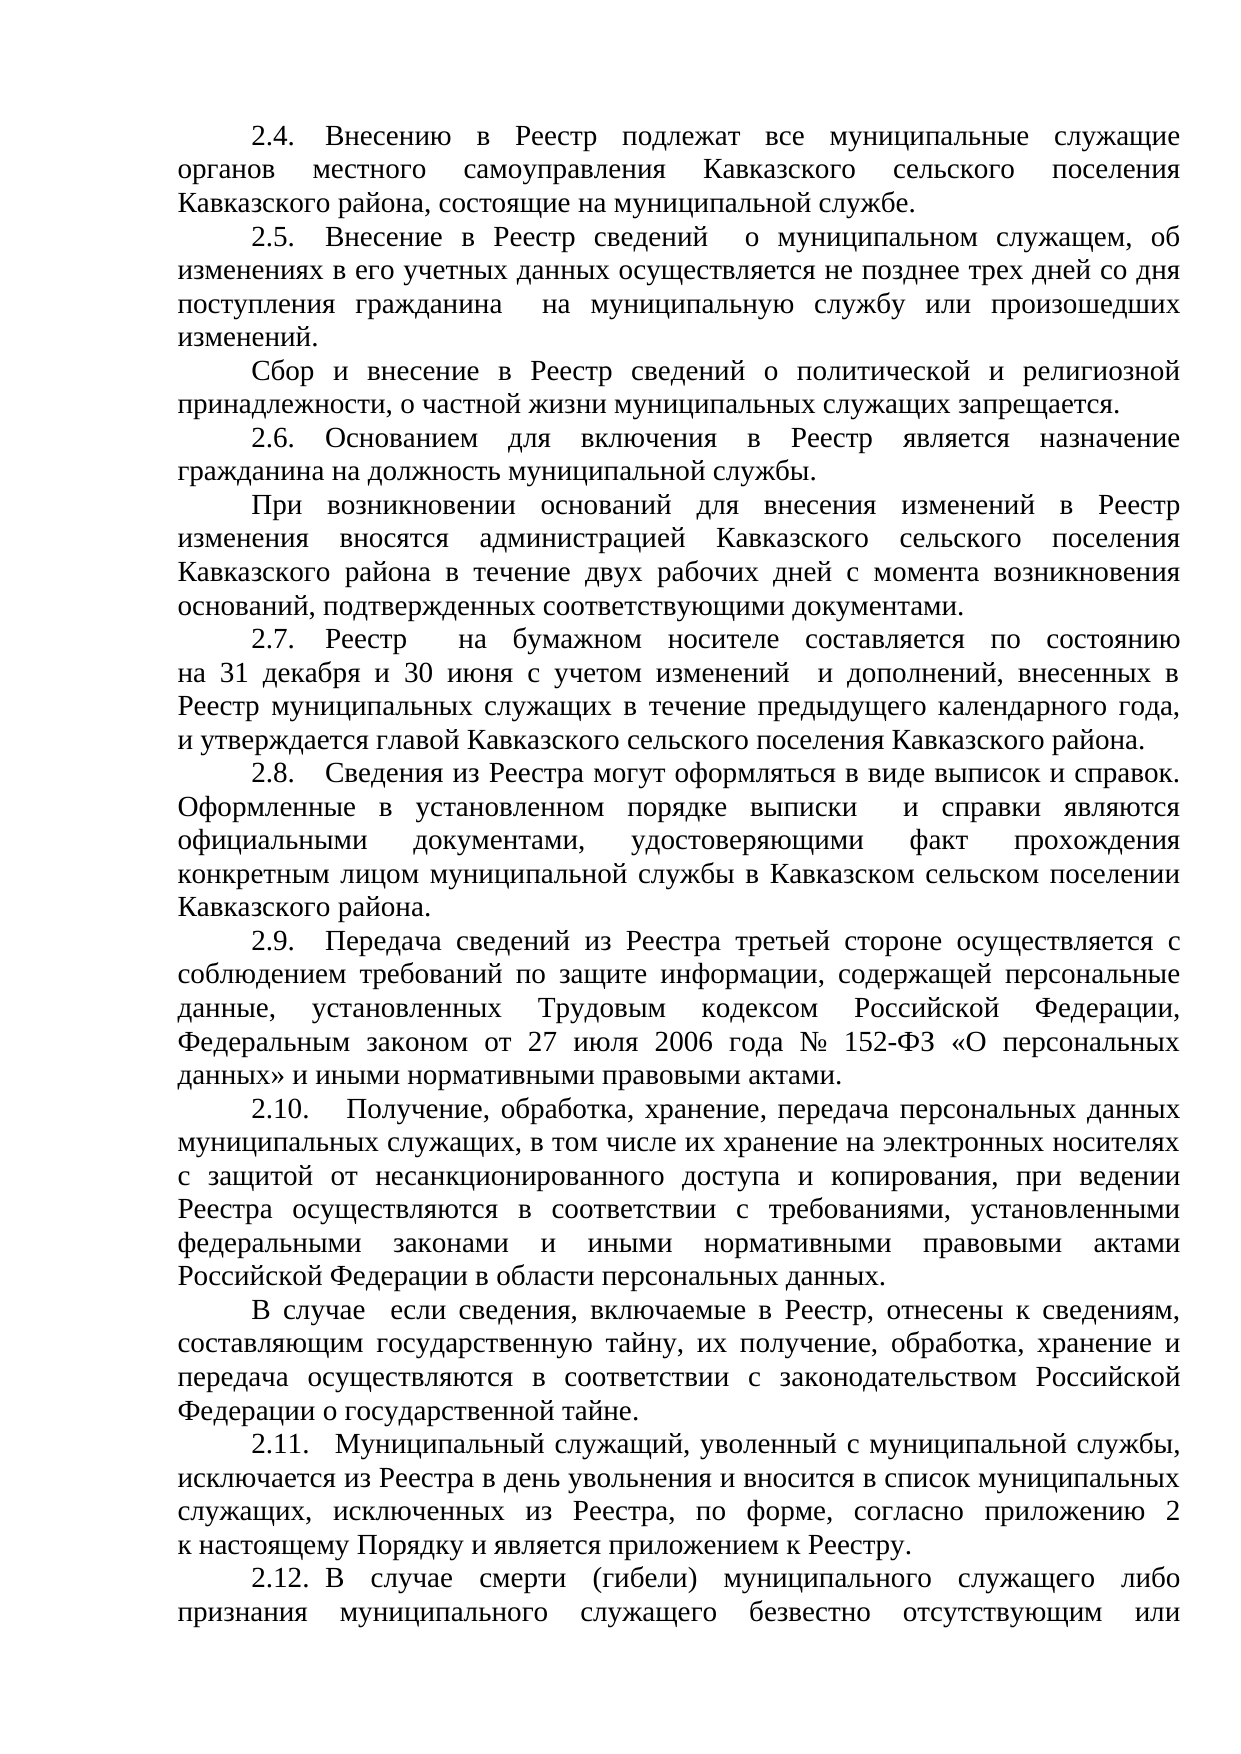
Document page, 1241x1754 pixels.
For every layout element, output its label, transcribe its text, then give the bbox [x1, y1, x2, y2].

list Сбор и внесение в Реестр сведений о политической и религиозной принадлежности, о частной жизни муниципальных служащих запрещается. [177, 353, 1181, 420]
list При возникновении оснований для внесения изменений в Реестр изменения вносятся администрацией Кавказского сельского поселения Кавказского района в течение двух рабочих дней с момента возникновения оснований, подтвержденных соответствующими документами. [177, 487, 1181, 621]
list Внесение в Реестр сведений о муниципальном служащем, об изменениях в его учетных данных осуществляется не позднее трех дней со дня поступления гражданина на муниципальную службу или произошедших изменений. [177, 219, 1181, 353]
list Получение, обработка, хранение, передача персональных данных муниципальных служащих, в том числе их хранение на электронных носителях с защитой от несанкционированного доступа и копирования, при ведении Реестра осуществляются в соответствии с требованиями, установленными федеральными законами и иными нормативными правовыми актами Российской Федерации в области персональных данных. [177, 1091, 1181, 1292]
list Передача сведений из Реестра третьей стороне осуществляется с соблюдением требований по защите информации, содержащей персональные данные, установленных Трудовым кодексом Российской Федерации, Федеральным законом от 27 июля 2006 года № 152-ФЗ «О персональных данных» и иными нормативными правовыми актами. [177, 923, 1181, 1091]
list Реестр на бумажном носителе составляется по состоянию на 31 декабря и 30 июня с учетом изменений и дополнений, внесенных в Реестр муниципальных служащих в течение предыдущего календарного года, и утверждается главой Кавказского сельского поселения Кавказского района. [177, 621, 1181, 755]
list Муниципальный служащий, уволенный с муниципальной службы, исключается из Реестра в день увольнения и вносится в список муниципальных служащих, исключенных из Реестра, по форме, согласно приложению 2 к настоящему Порядку и является приложением к Реестру. [177, 1426, 1181, 1560]
list Сведения из Реестра могут оформляться в виде выписок и справок. Оформленные в установленном порядке выписки и справки являются официальными документами, удостоверяющими факт прохождения конкретным лицом муниципальной службы в Кавказском сельском поселении Кавказского района. [177, 755, 1181, 923]
list Внесению в Реестр подлежат все муниципальные служащие органов местного самоуправления Кавказского сельского поселения Кавказского района, состоящие на муниципальной службе. [177, 118, 1181, 219]
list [177, 1560, 1181, 1627]
list Основанием для включения в Реестр является назначение гражданина на должность муниципальной службы. [177, 420, 1181, 487]
list В случае если сведения, включаемые в Реестр, отнесены к сведениям, составляющим государственную тайну, их получение, обработка, хранение и передача осуществляются в соответствии с законодательством Российской Федерации о государственной тайне. [177, 1292, 1181, 1426]
